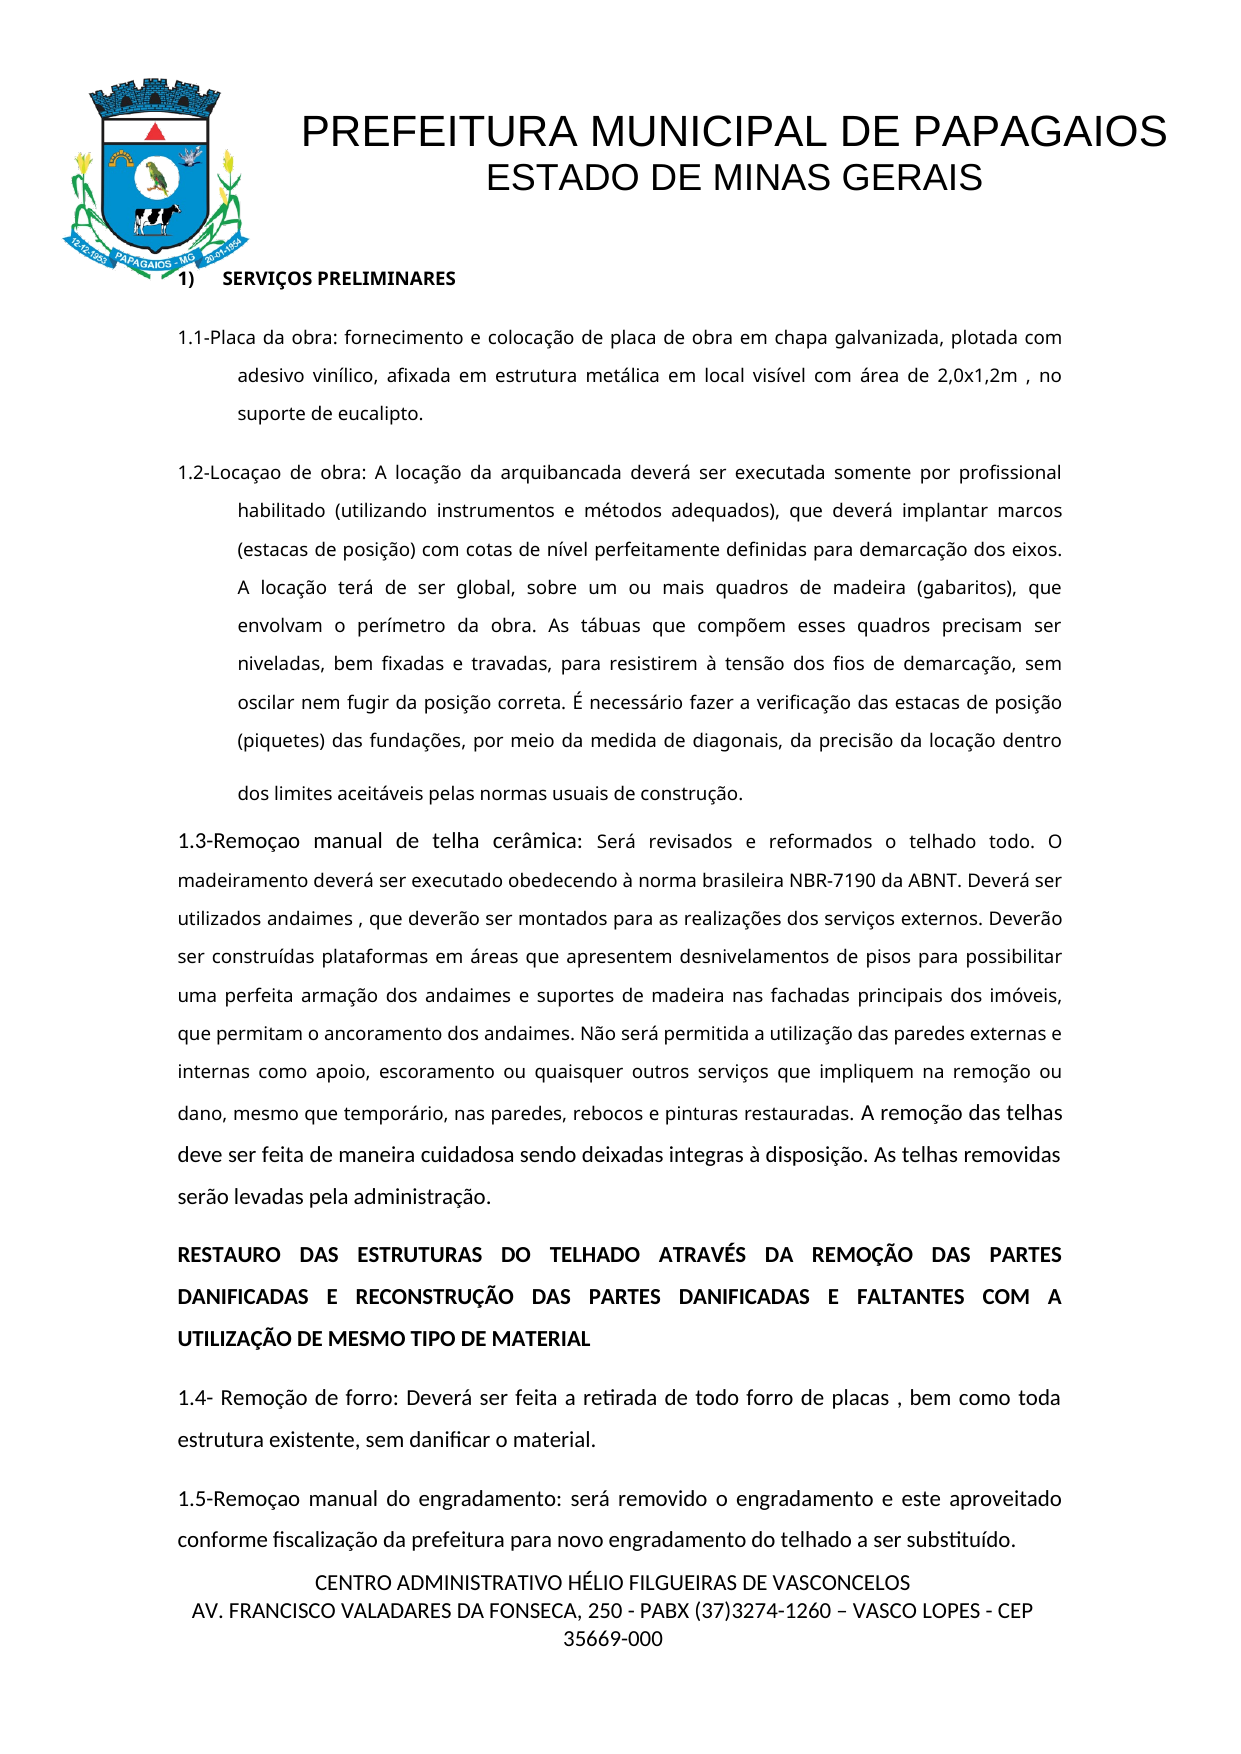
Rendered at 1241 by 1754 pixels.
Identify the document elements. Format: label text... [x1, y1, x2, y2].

picture [226, 240, 241, 250]
picture [163, 261, 171, 267]
subtitle SERVIÇOS PRELIMINARES [177, 265, 1063, 291]
text 1.5-Remoçao manual do engradamento: será removido o engradamento e este aproveitado conforme fiscalização da prefeitura para novo engradamento do telhado a ser substituído. [177, 1484, 1063, 1554]
subtitle 1.1-Placa da obra: fornecimento e colocação de placa de obra em chapa galvanizada, plotada com adesivo vinílico, afixada em estrutura metálica em local visível com área de 2,0x1,2m , no suporte de eucalipto. [177, 324, 1063, 426]
picture [206, 256, 214, 262]
subtitle 1.2-Locaçao de obra: A locação da arquibancada deverá ser executada somente por profissional habilitado (utilizando instrumentos e métodos adequados), que deverá implantar marcos (estacas de posição) com cotas de nível perfeitamente definidas para demarcação dos eixos. A locação terá de ser global, sobre um ou mais quadros de madeira (gabaritos), que envolvam o perímetro da obra. As tábuas que compõem esses quadros precisam ser niveladas, bem fixadas e travadas, para resistirem à tensão dos fios de demarcação, sem oscilar nem fugir da posição correta. É necessário fazer a verificação das estacas de posição (piquetes) das fundações, por meio da medida de diagonais, da precisão da locação dentro dos limites aceitáveis pelas normas usuais de construção. [177, 459, 1063, 808]
picture [180, 255, 194, 263]
text RESTAURO DAS ESTRUTURAS DO TELHADO ATRAVÉS DA REMOÇÃO DAS PARTES DANIFICADAS E RECONSTRUÇÃO DAS PARTES DANIFICADAS E FALTANTES COM A UTILIZAÇÃO DE MESMO TIPO DE MATERIAL [177, 1240, 1063, 1352]
text 1.3-Remoçao manual de telha cerâmica: Será revisados e reformados o telhado todo. O madeiramento deverá ser executado obedecendo à norma brasileira NBR-7190 da ABNT. Deverá ser utilizados andaimes , que deverão ser montados para as realizações dos serviços externos. Deverão ser construídas plataformas em áreas que apresentem desnivelamentos de pisos para possibilitar uma perfeita armação dos andaimes e suportes de madeira nas fachadas principais dos imóveis, que permitam o ancoramento dos andaimes. Não será permitida a utilização das paredes externas e internas como apoio, escoramento ou quaisquer outros serviços que impliquem na remoção ou dano, mesmo que temporário, nas paredes, rebocos e pinturas restauradas. A remoção das telhas deve ser feita de maneira cuidadosa sendo deixadas integras à disposição. As telhas removidas serão levadas pela administração. [177, 826, 1063, 1210]
picture [189, 260, 201, 265]
picture [61, 73, 251, 281]
text 1.4- Remoção de forro: Deverá ser feita a retirada de todo forro de placas , bem como toda estrutura existente, sem danificar o material. [177, 1383, 1063, 1453]
